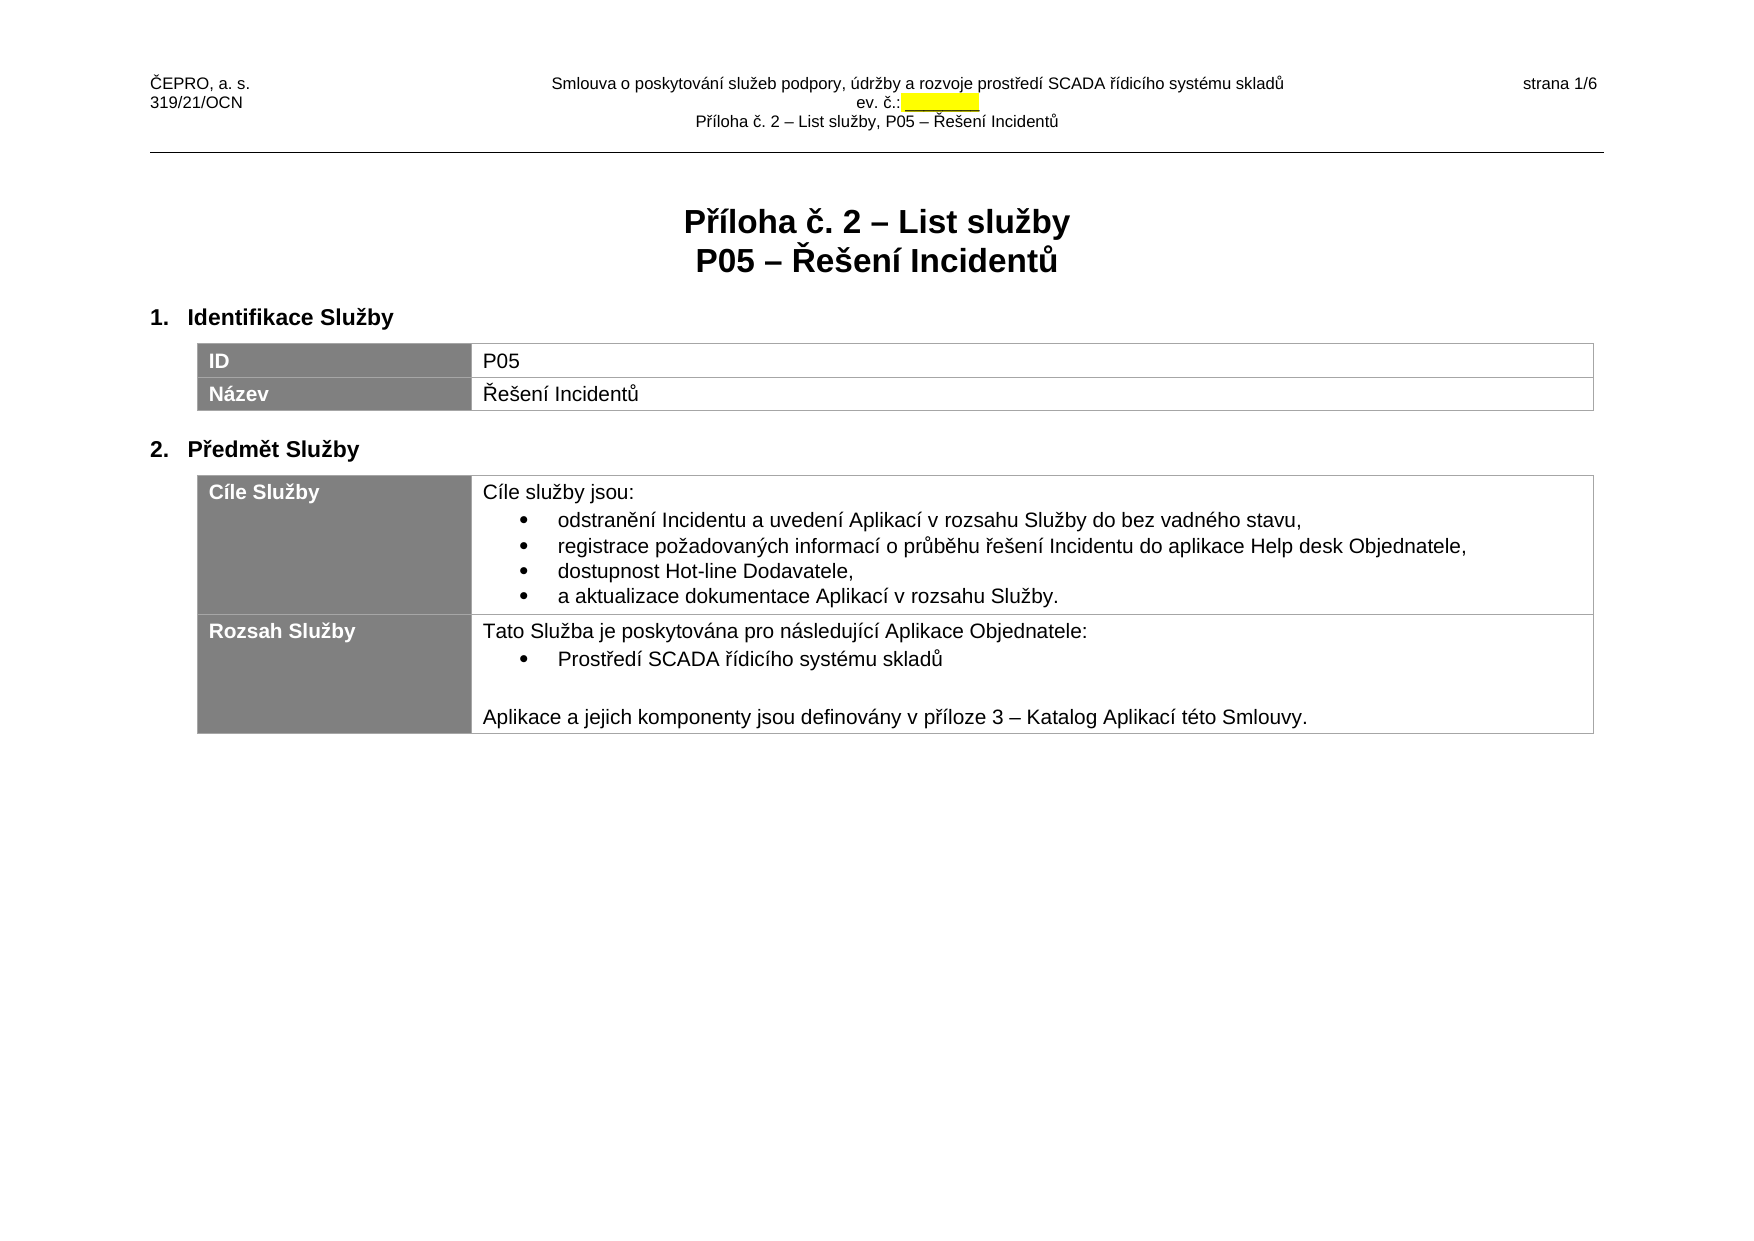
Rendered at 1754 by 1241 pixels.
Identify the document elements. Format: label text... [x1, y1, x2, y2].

subtitle Příloha č. 2 – List služby P05 – Řešení Incidentů [150, 202, 1604, 279]
table_header Cíle Služby [198, 476, 471, 614]
table_header ID [198, 344, 471, 377]
table_header P05 [472, 344, 1593, 377]
table_cell Rozsah Služby [198, 615, 471, 733]
table_cell Název [198, 378, 471, 410]
list Předmět Služby [150, 436, 1604, 462]
list Identifikace Služby [150, 304, 1604, 331]
table_cell Řešení Incidentů [472, 378, 1593, 410]
table_cell Tato Služba je poskytována pro následující Aplikace Objednatele: Prostředí SCADA řídicího systému skladů Aplikace a jejich komponenty jsou definovány v příloze 3 – Katalog Aplikací této Smlouvy. [472, 615, 1593, 733]
table_header Cíle služby jsou: odstranění Incidentu a uvedení Aplikací v rozsahu Služby do bez vadného stavu, registrace požadovaných informací o průběhu řešení Incidentu do aplikace Help desk Objednatele, dostupnost Hot-line Dodavatele, a aktualizace dokumentace Aplikací v rozsahu Služby. [472, 476, 1593, 614]
